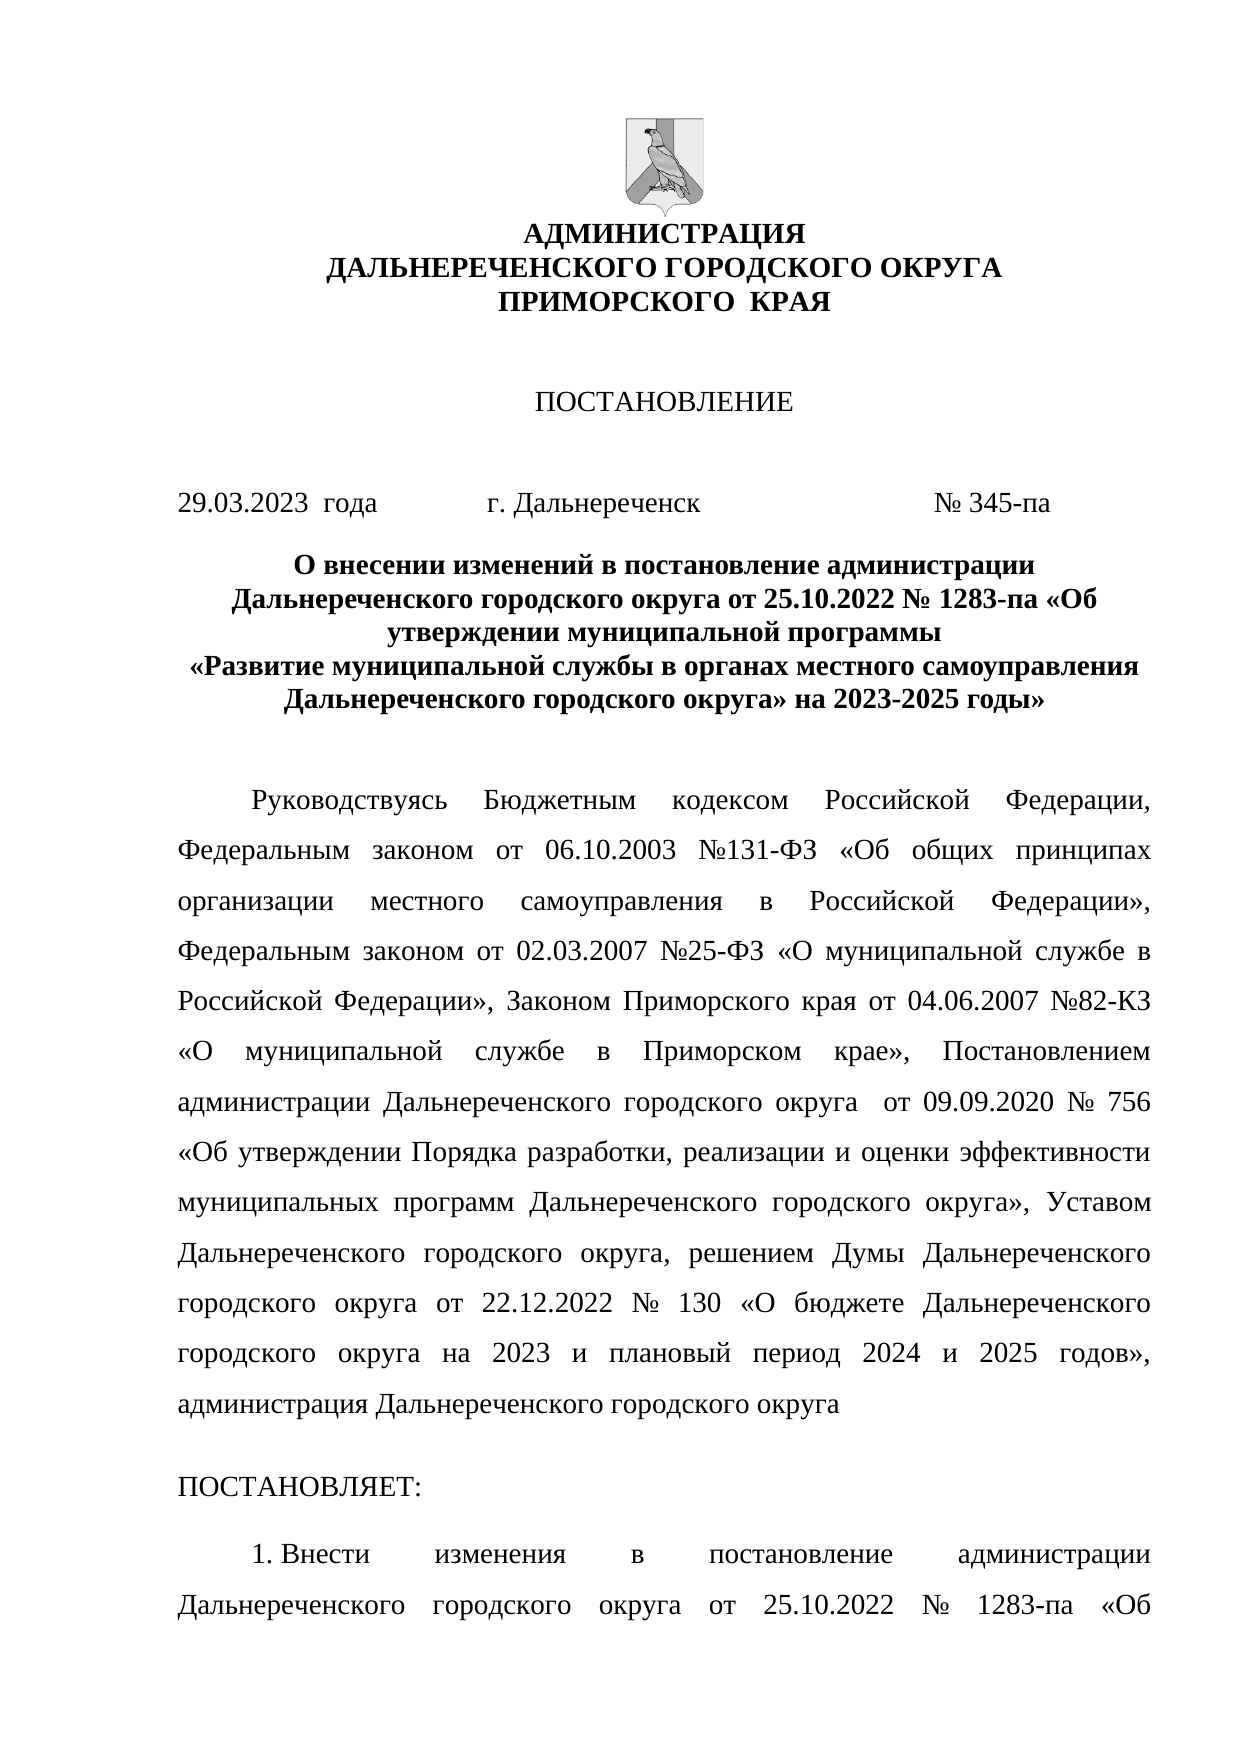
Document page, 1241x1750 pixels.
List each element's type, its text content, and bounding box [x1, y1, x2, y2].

subtitle «Развитие муниципальной службы в органах местного самоуправления [177, 648, 1152, 681]
picture [625, 118, 704, 217]
text ПОСТАНОВЛЕНИЕ [177, 384, 1152, 418]
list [177, 1537, 1152, 1621]
text АДМИНИСТРАЦИЯ [177, 217, 1152, 250]
text ПОСТАНОВЛЯЕТ: [177, 1469, 1152, 1503]
text Руководствуясь Бюджетным кодексом Российской Федерации, Федеральным законом от 06.10.2003 №131-ФЗ «Об общих принципах организации местного самоуправления в Российской Федерации», Федеральным законом от 02.03.2007 №25-ФЗ «О муниципальной службе в Российской Федерации», Законом Приморского края от 04.06.2007 №82-КЗ «О муниципальной службе в Приморском крае», Постановлением администрации Дальнереченского городского округа от 09.09.2020 № 756 «Об утверждении Порядка разработки, реализации и оценки эффективности муниципальных программ Дальнереченского городского округа», Уставом Дальнереченского городского округа, решением Думы Дальнереченского городского округа от 22.12.2022 № 130 «О бюджете Дальнереченского городского округа на 2023 и плановый период 2024 и 2025 годов», администрация Дальнереченского городского округа [177, 782, 1152, 1419]
subtitle Дальнереченского городского округа» на 2023-2025 годы» [177, 681, 1152, 715]
subtitle О внесении изменений в постановление администрации Дальнереченского городского округа от 25.10.2022 № 1283-па «Об утверждении муниципальной программы [177, 547, 1152, 648]
text 29.03.2023 года г. Дальнереченск № 345-па [177, 485, 1152, 518]
text ПРИМОРСКОГО КРАЯ [177, 284, 1152, 317]
text ДАЛЬНЕРЕЧЕНСКОГО ГОРОДСКОГО ОКРУГА [177, 250, 1152, 284]
